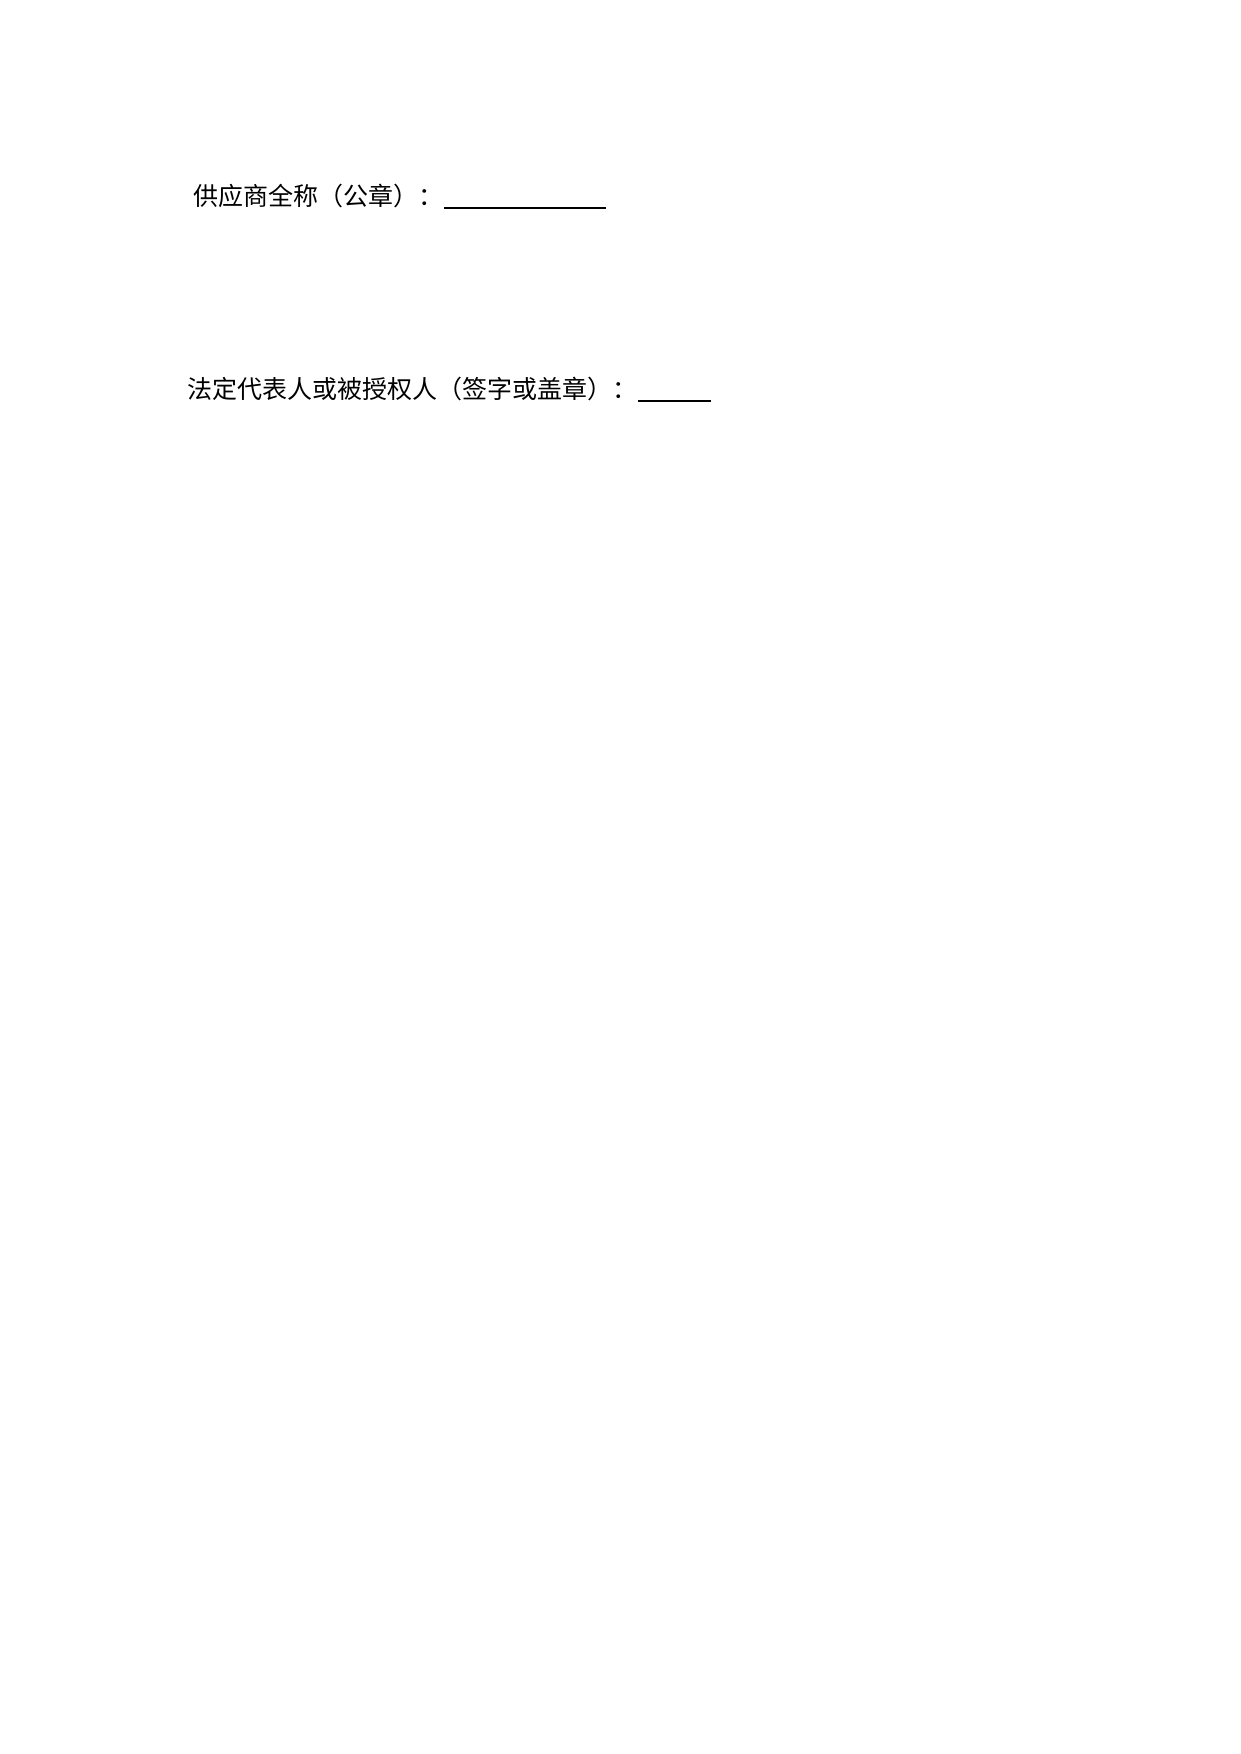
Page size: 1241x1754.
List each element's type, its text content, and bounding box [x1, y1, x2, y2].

text 法定代表人或被授权人（签字或盖章）： [187, 355, 1053, 420]
text 供应商全称（公章）： [144, 162, 1053, 227]
